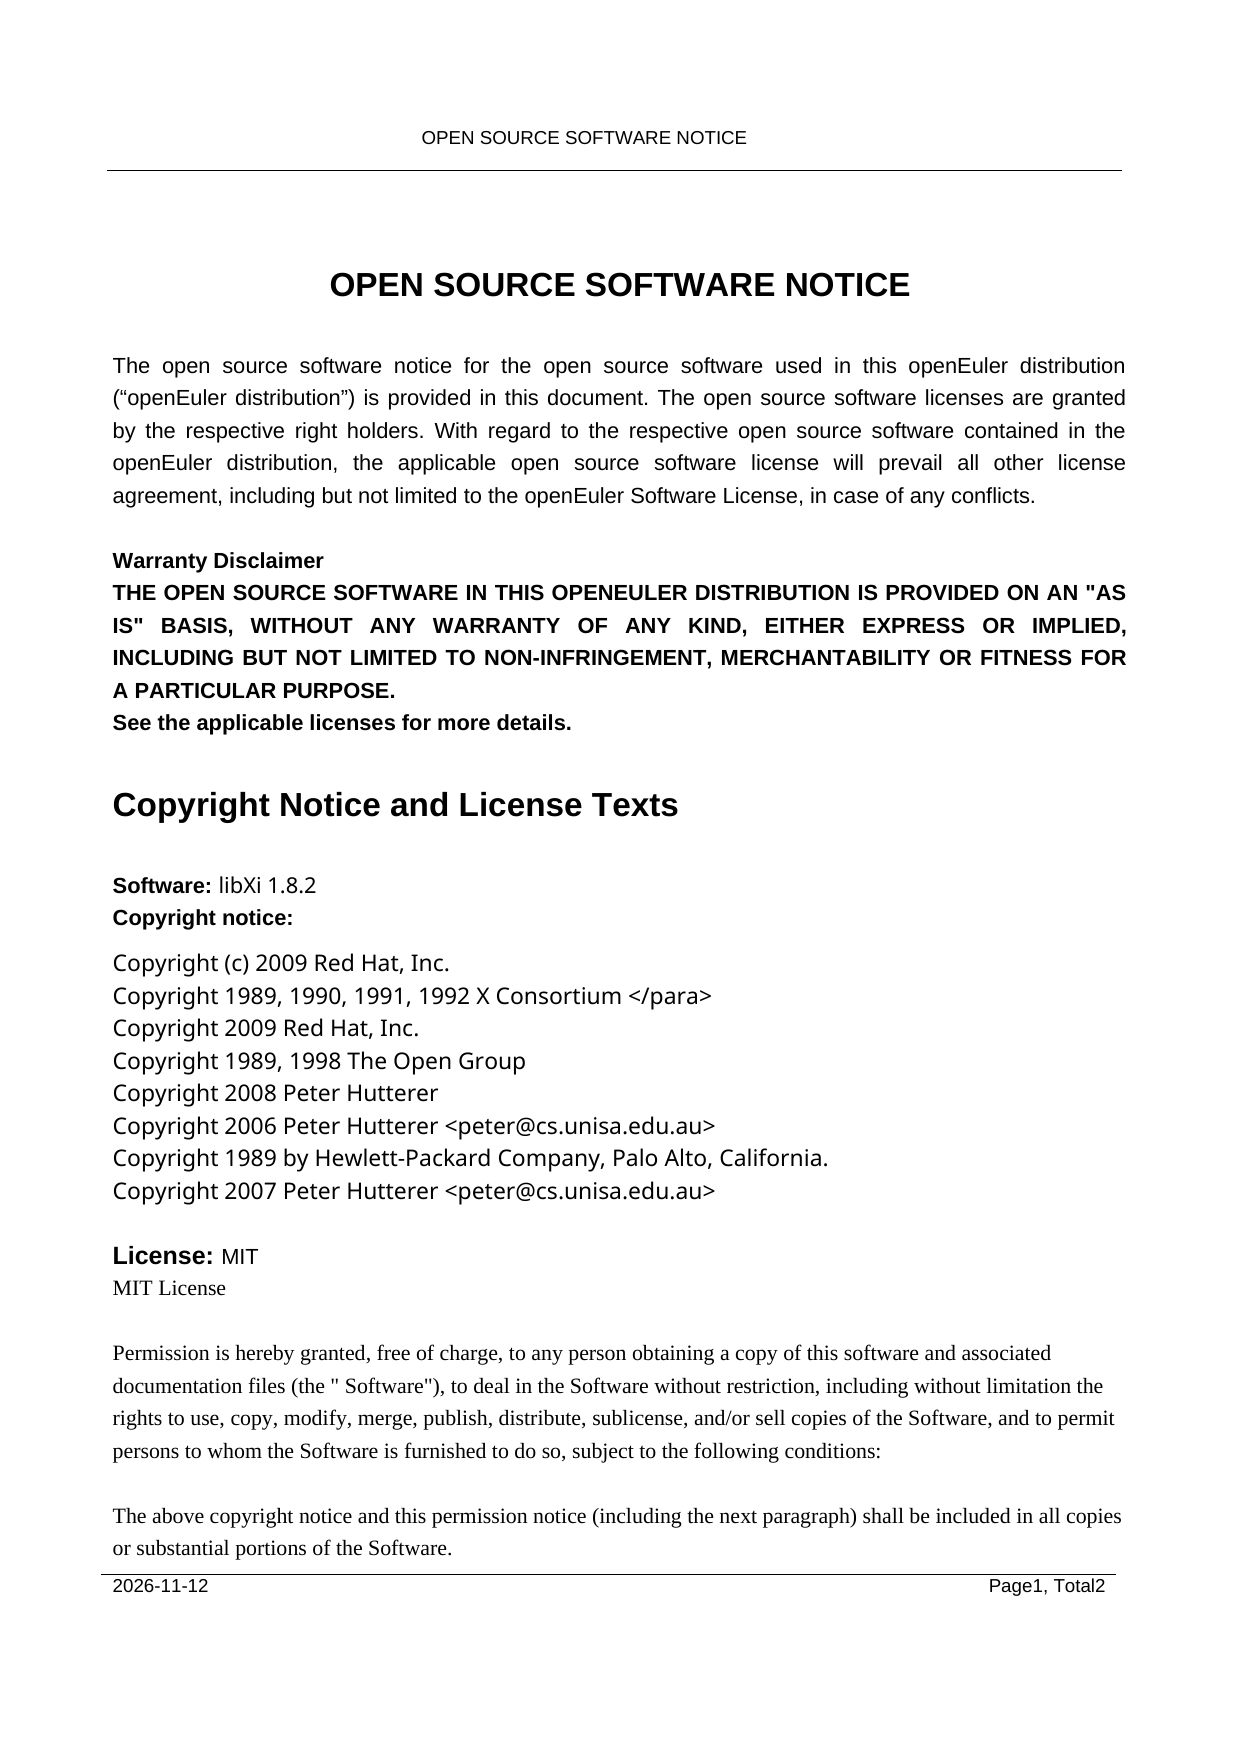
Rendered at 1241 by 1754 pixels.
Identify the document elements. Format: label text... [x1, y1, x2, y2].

text Copyright (c) 2009 Red Hat, Inc. Copyright 1989, 1990, 1991, 1992 X Consortium </para> Copyright 2009 Red Hat, Inc. Copyright 1989, 1998 The Open Group Copyright 2008 Peter Hutterer Copyright 2006 Peter Hutterer <peter@cs.unisa.edu.au> Copyright 1989 by Hewlett-Packard Company, Palo Alto, California. Copyright 2007 Peter Hutterer <peter@cs.unisa.edu.au> [112, 947, 1128, 1239]
text License: MIT [112, 1239, 1128, 1272]
title Software: libXi 1.8.2 [112, 869, 1128, 901]
text Copyright notice: [112, 901, 1128, 934]
text The open source software notice for the open source software used in this openEuler distribution (“openEuler distribution”) is provided in this document. The open source software licenses are granted by the respective right holders. With regard to the respective open source software contained in the openEuler distribution, the applicable open source software license will prevail all other license agreement, including but not limited to the openEuler Software License, in case of any conflicts. [112, 349, 1128, 511]
text THE OPEN SOURCE SOFTWARE IN THIS OPENEULER DISTRIBUTION IS PROVIDED ON AN "AS IS" BASIS, WITHOUT ANY WARRANTY OF ANY KIND, EITHER EXPRESS OR IMPLIED, INCLUDING BUT NOT LIMITED TO NON-INFRINGEMENT, MERCHANTABILITY OR FITNESS FOR A PARTICULAR PURPOSE. See the applicable licenses for more details. [112, 576, 1128, 739]
text OPEN SOURCE SOFTWARE NOTICE [112, 251, 1128, 316]
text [112, 1272, 1128, 1564]
text Warranty Disclaimer [112, 544, 1128, 576]
text Copyright Notice and License Texts [112, 771, 1128, 836]
